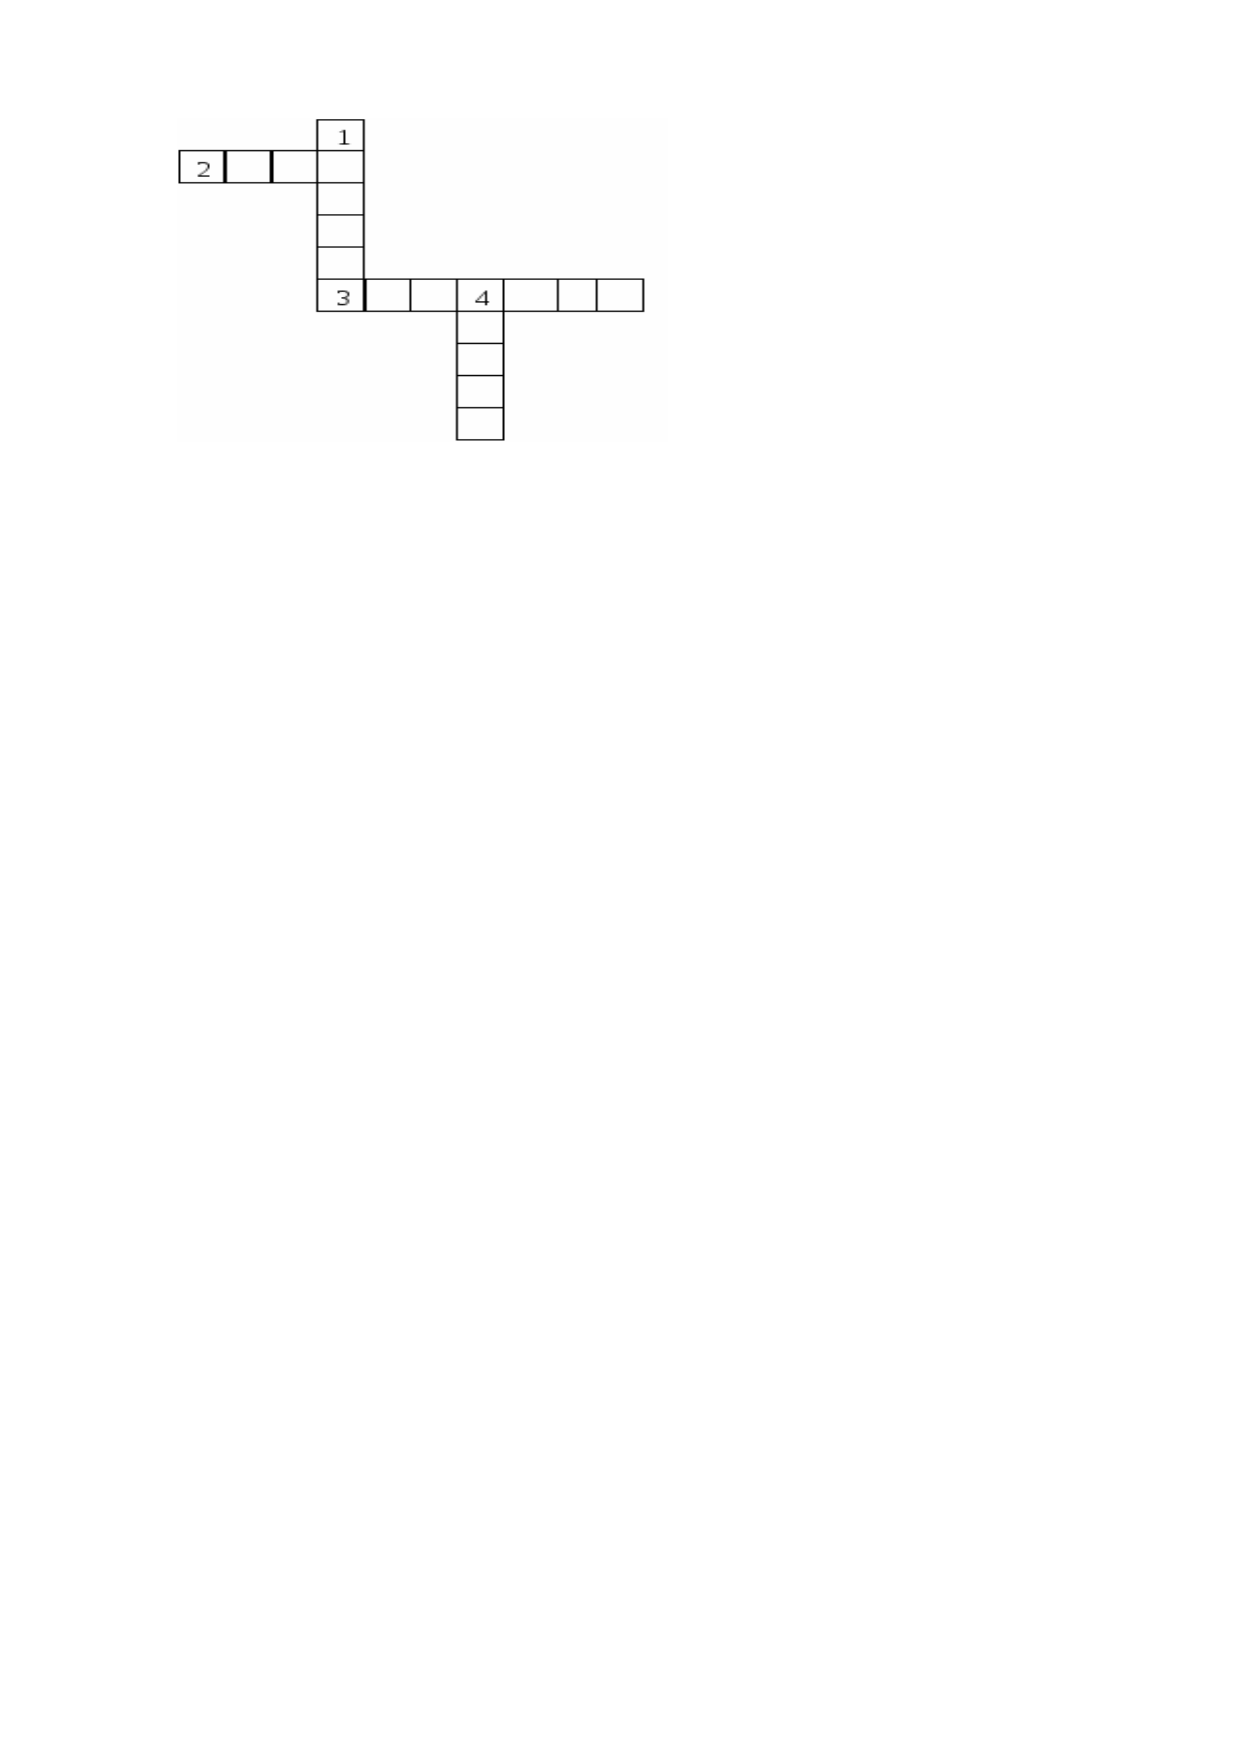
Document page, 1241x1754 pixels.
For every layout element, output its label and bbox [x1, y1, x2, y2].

picture [177, 118, 668, 442]
